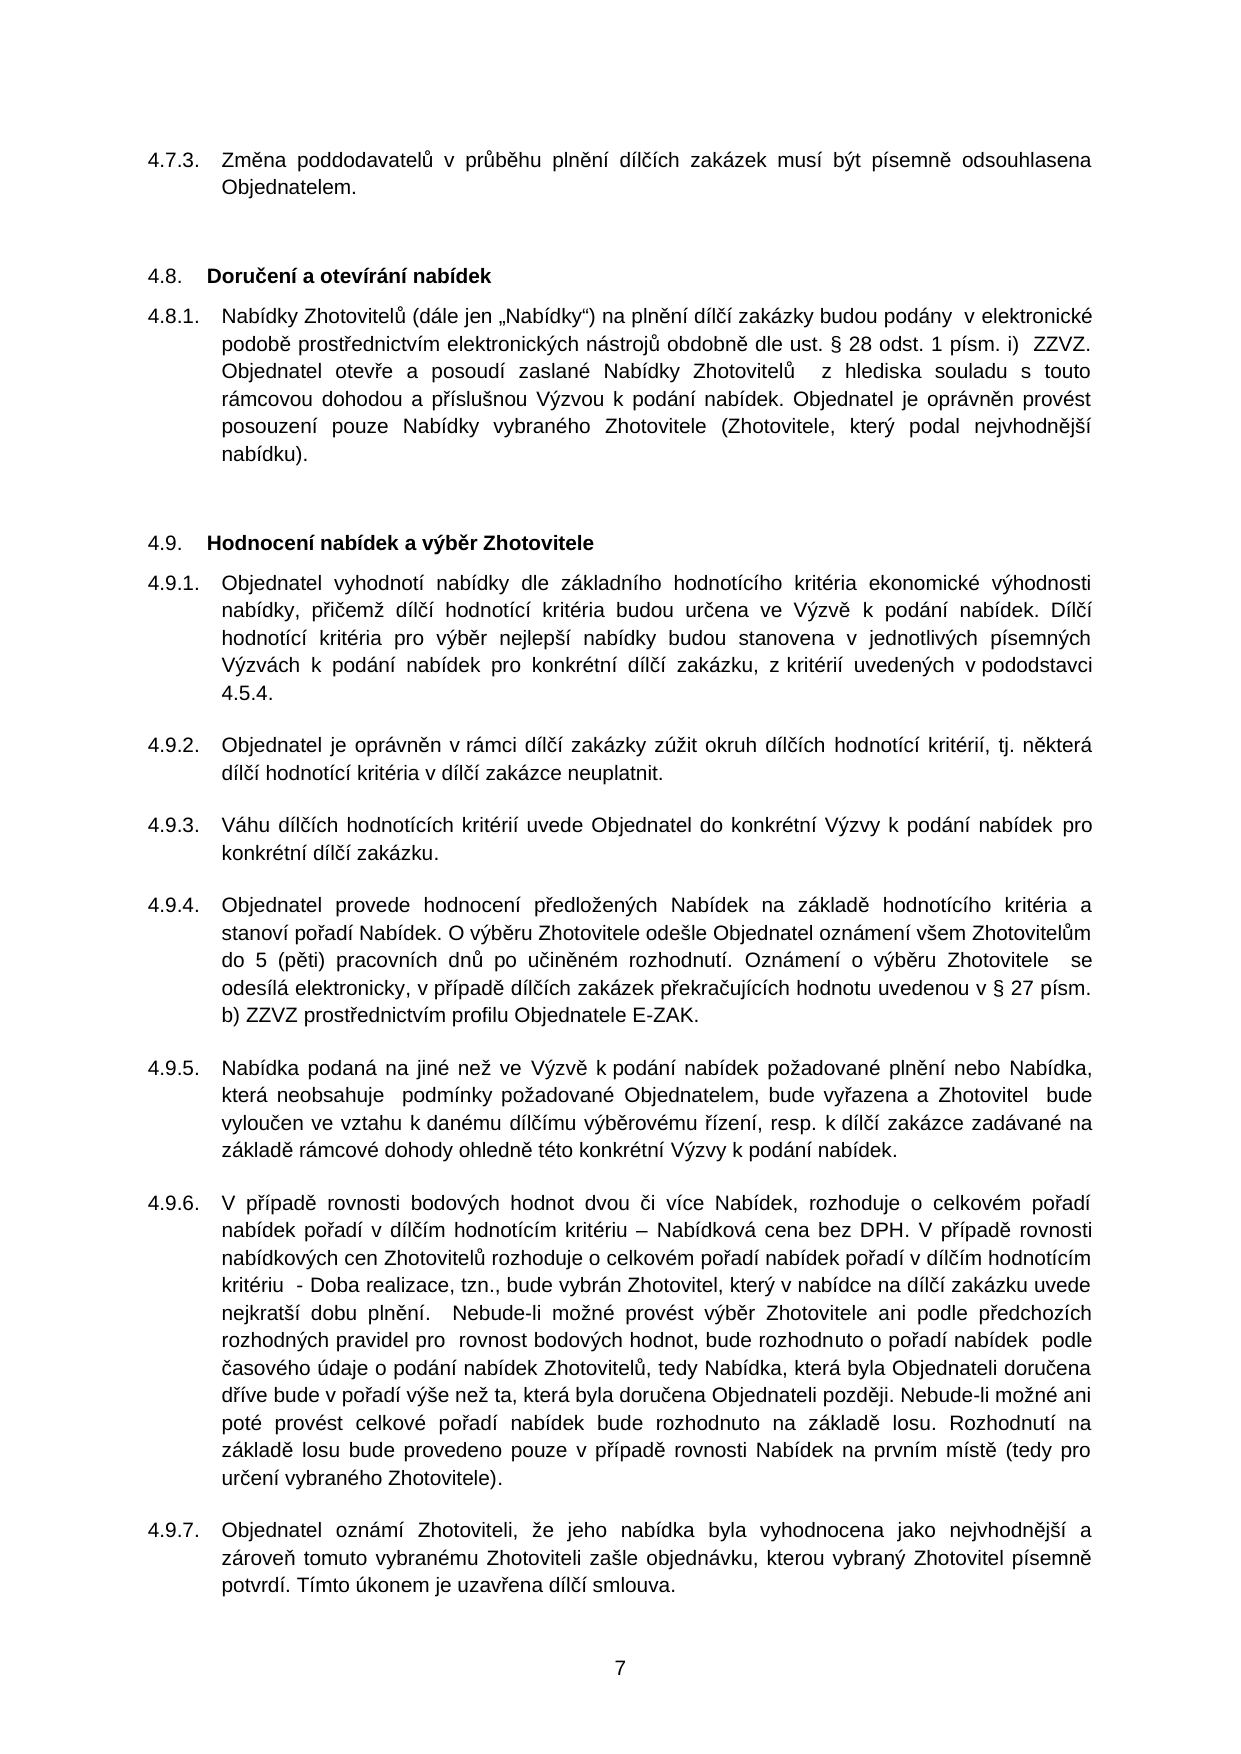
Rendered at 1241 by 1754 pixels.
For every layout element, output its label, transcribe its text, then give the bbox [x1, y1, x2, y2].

subtitle Hodnocení nabídek a výběr Zhotovitele [148, 531, 1093, 554]
subtitle Objednatel je oprávněn v rámci dílčí zakázky zúžit okruh dílčích hodnotící kritérií, tj. některá dílčí hodnotící kritéria v dílčí zakázce neuplatnit. [148, 733, 1093, 784]
subtitle Objednatel oznámí Zhotoviteli, že jeho nabídka byla vyhodnocena jako nejvhodnější a zároveň tomuto vybranému Zhotoviteli zašle objednávku, kterou vybraný Zhotovitel písemně potvrdí. Tímto úkonem je uzavřena dílčí smlouva. [148, 1518, 1093, 1597]
subtitle V případě rovnosti bodových hodnot dvou či více Nabídek, rozhoduje o celkovém pořadí nabídek pořadí v dílčím hodnotícím kritériu – Nabídková cena bez DPH. V případě rovnosti nabídkových cen Zhotovitelů rozhoduje o celkovém pořadí nabídek pořadí v dílčím hodnotícím kritériu - Doba realizace, tzn., bude vybrán Zhotovitel, který v nabídce na dílčí zakázku uvede nejkratší dobu plnění. Nebude-li možné provést výběr Zhotovitele ani podle předchozích rozhodných pravidel pro rovnost bodových hodnot, bude rozhodnuto o pořadí nabídek podle časového údaje o podání nabídek Zhotovitelů, tedy Nabídka, která byla Objednateli doručena dříve bude v pořadí výše než ta, která byla doručena Objednateli později. Nebude-li možné ani poté provést celkové pořadí nabídek bude rozhodnuto na základě losu. Rozhodnutí na základě losu bude provedeno pouze v případě rovnosti Nabídek na prvním místě (tedy pro určení vybraného Zhotovitele). [148, 1191, 1093, 1489]
subtitle Doručení a otevírání nabídek [148, 264, 1093, 288]
subtitle Objednatel provede hodnocení předložených Nabídek na základě hodnotícího kritéria a stanoví pořadí Nabídek. O výběru Zhotovitele odešle Objednatel oznámení všem Zhotovitelům do 5 (pěti) pracovních dnů po učiněném rozhodnutí. Oznámení o výběru Zhotovitele se odesílá elektronicky, v případě dílčích zakázek překračujících hodnotu uvedenou v § 27 písm. b) ZZVZ prostřednictvím profilu Objednatele E-ZAK. [148, 893, 1093, 1027]
subtitle Nabídky Zhotovitelů (dále jen „Nabídky“) na plnění dílčí zakázky budou podány v elektronické podobě prostřednictvím elektronických nástrojů obdobně dle ust. § 28 odst. 1 písm. i) ZZVZ. Objednatel otevře a posoudí zaslané Nabídky Zhotovitelů z hlediska souladu s touto rámcovou dohodou a příslušnou Výzvou k podání nabídek. Objednatel je oprávněn provést posouzení pouze Nabídky vybraného Zhotovitele (Zhotovitele, který podal nejvhodnější nabídku). [148, 304, 1093, 466]
subtitle Objednatel vyhodnotí nabídky dle základního hodnotícího kritéria ekonomické výhodnosti nabídky, přičemž dílčí hodnotící kritéria budou určena ve Výzvě k podání nabídek. Dílčí hodnotící kritéria pro výběr nejlepší nabídky budou stanovena v jednotlivých písemných Výzvách k podání nabídek pro konkrétní dílčí zakázku, z kritérií uvedených v pododstavci 4.5.4. [148, 571, 1093, 704]
subtitle Váhu dílčích hodnotících kritérií uvede Objednatel do konkrétní Výzvy k podání nabídek pro konkrétní dílčí zakázku. [148, 813, 1093, 864]
subtitle Nabídka podaná na jiné než ve Výzvě k podání nabídek požadované plnění nebo Nabídka, která neobsahuje podmínky požadované Objednatelem, bude vyřazena a Zhotovitel bude vyloučen ve vztahu k danému dílčímu výběrovému řízení, resp. k dílčí zakázce zadávané na základě rámcové dohody ohledně této konkrétní Výzvy k podání nabídek. [148, 1056, 1093, 1162]
subtitle Změna poddodavatelů v průběhu plnění dílčích zakázek musí být písemně odsouhlasena Objednatelem. [148, 148, 1093, 199]
